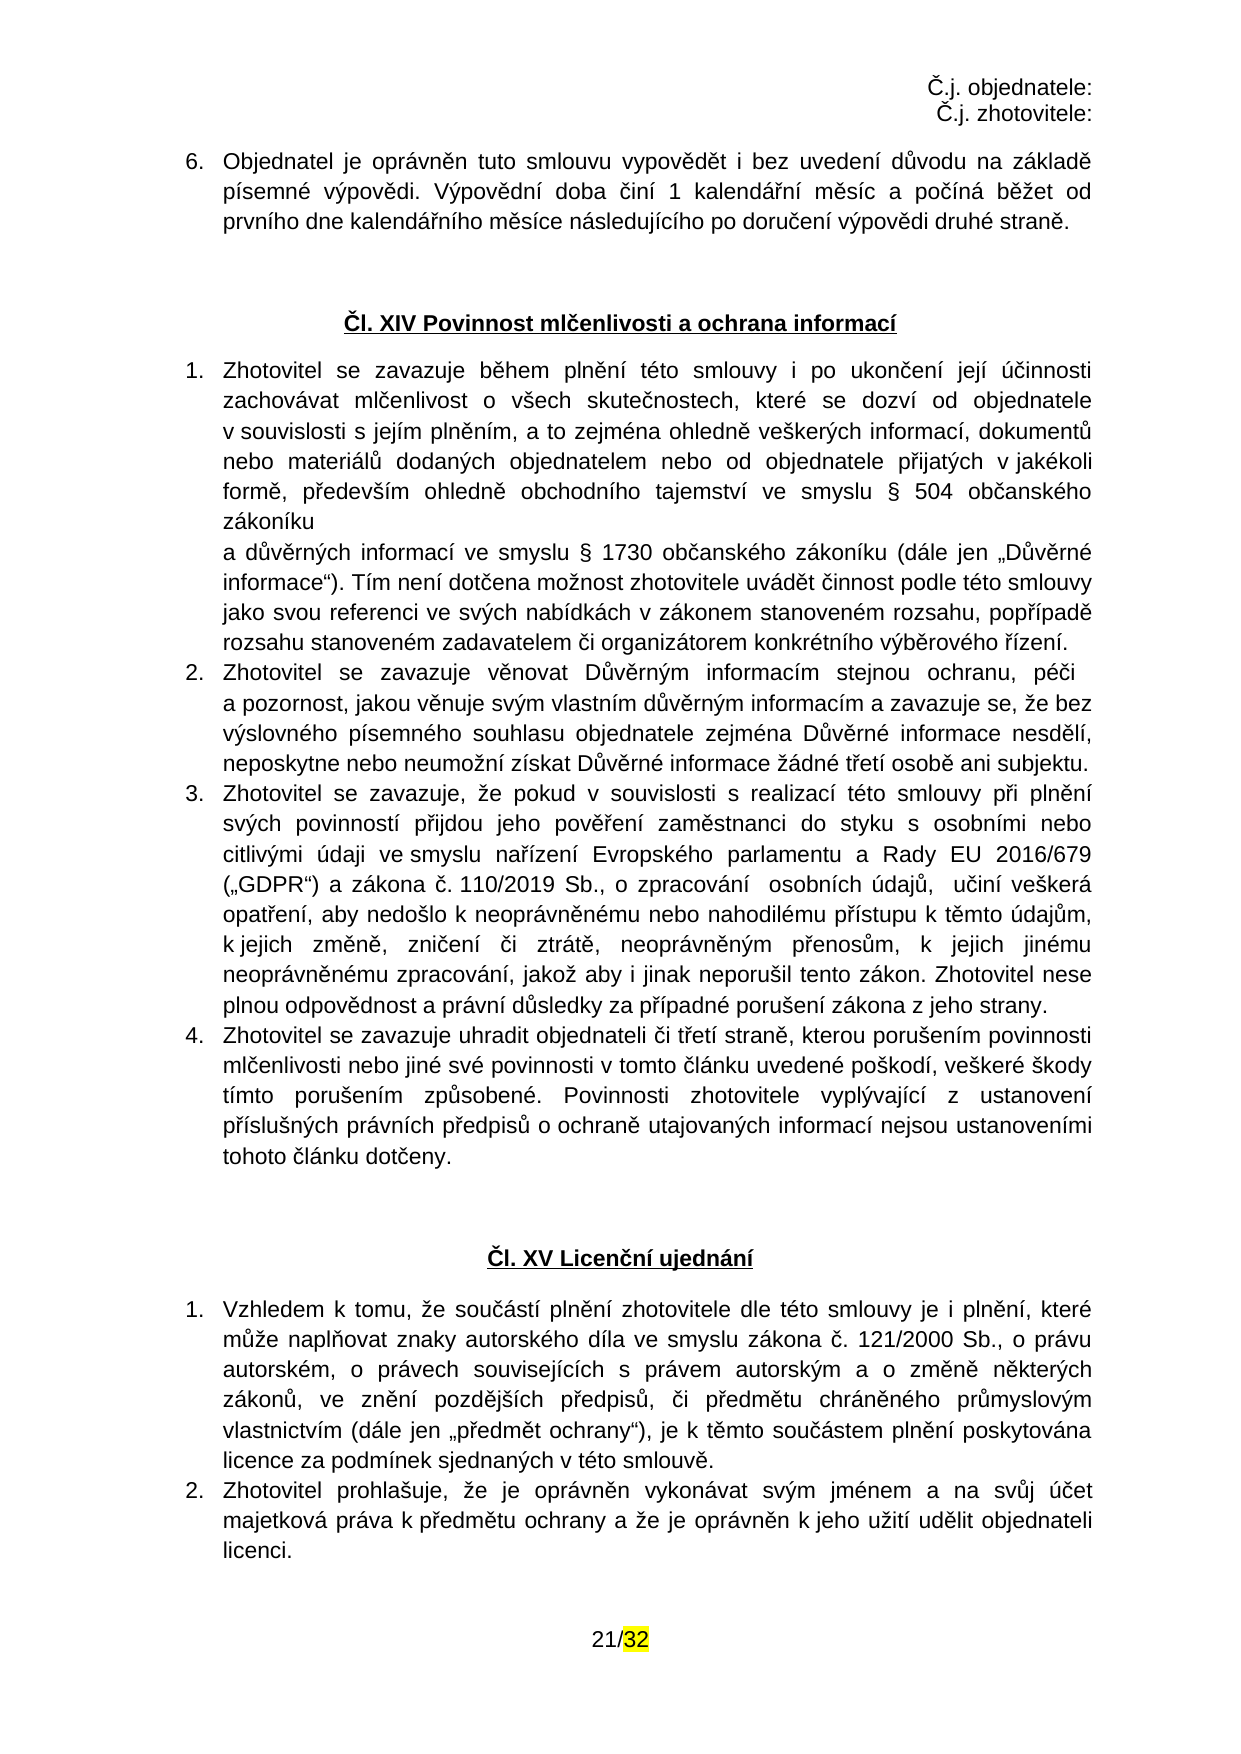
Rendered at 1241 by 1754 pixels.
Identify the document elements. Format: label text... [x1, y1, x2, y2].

list Objednatel je oprávněn tuto smlouvu vypovědět i bez uvedení důvodu na základě písemné výpovědi. Výpovědní doba činí 1 kalendářní měsíc a počíná běžet od prvního dne kalendářního měsíce následujícího po doručení výpovědi druhé straně. [185, 148, 1093, 234]
list Zhotovitel se zavazuje, že pokud v souvislosti s realizací této smlouvy při plnění svých povinností přijdou jeho pověření zaměstnanci do styku s osobními nebo citlivými údaji ve smyslu nařízení Evropského parlamentu a Rady EU 2016/679 („GDPR“) a zákona č. 110/2019 Sb., o zpracování osobních údajů, učiní veškerá opatření, aby nedošlo k neoprávněnému nebo nahodilému přístupu k těmto údajům, k jejich změně, zničení či ztrátě, neoprávněným přenosům, k jejich jinému neoprávněnému zpracování, jakož aby i jinak neporušil tento zákon. Zhotovitel nese plnou odpovědnost a právní důsledky za případné porušení zákona z jeho strany. [185, 780, 1093, 1018]
list Zhotovitel se zavazuje uhradit objednateli či třetí straně, kterou porušením povinnosti mlčenlivosti nebo jiné své povinnosti v tomto článku uvedené poškodí, veškeré škody tímto porušením způsobené. Povinnosti zhotovitele vyplývající z ustanovení příslušných právních předpisů o ochraně utajovaných informací nejsou ustanoveními tohoto článku dotčeny. [185, 1022, 1093, 1169]
text Čl. XV Licenční ujednání [148, 1245, 1093, 1271]
list Zhotovitel prohlašuje, že je oprávněn vykonávat svým jménem a na svůj účet majetková práva k předmětu ochrany a že je oprávněn k jeho užití udělit objednateli licenci. [185, 1477, 1093, 1564]
list Zhotovitel se zavazuje během plnění této smlouvy i po ukončení její účinnosti zachovávat mlčenlivost o všech skutečnostech, které se dozví od objednatele v souvislosti s jejím plněním, a to zejména ohledně veškerých informací, dokumentů nebo materiálů dodaných objednatelem nebo od objednatele přijatých v jakékoli formě, především ohledně obchodního tajemství ve smyslu § 504 občanského zákoníku a důvěrných informací ve smyslu § 1730 občanského zákoníku (dále jen „Důvěrné informace“). Tím není dotčena možnost zhotovitele uvádět činnost podle této smlouvy jako svou referenci ve svých nabídkách v zákonem stanoveném rozsahu, popřípadě rozsahu stanoveném zadavatelem či organizátorem konkrétního výběrového řízení. [185, 357, 1093, 656]
list Zhotovitel se zavazuje věnovat Důvěrným informacím stejnou ochranu, péči a pozornost, jakou věnuje svým vlastním důvěrným informacím a zavazuje se, že bez výslovného písemného souhlasu objednatele zejména Důvěrné informace nesdělí, neposkytne nebo neumožní získat Důvěrné informace žádné třetí osobě ani subjektu. [185, 659, 1093, 776]
text Čl. XIV Povinnost mlčenlivosti a ochrana informací [148, 310, 1093, 336]
list Vzhledem k tomu, že součástí plnění zhotovitele dle této smlouvy je i plnění, které může naplňovat znaky autorského díla ve smyslu zákona č. 121/2000 Sb., o právu autorském, o právech souvisejících s právem autorským a o změně některých zákonů, ve znění pozdějších předpisů, či předmětu chráněného průmyslovým vlastnictvím (dále jen „předmět ochrany“), je k těmto součástem plnění poskytována licence za podmínek sjednaných v této smlouvě. [185, 1296, 1093, 1473]
